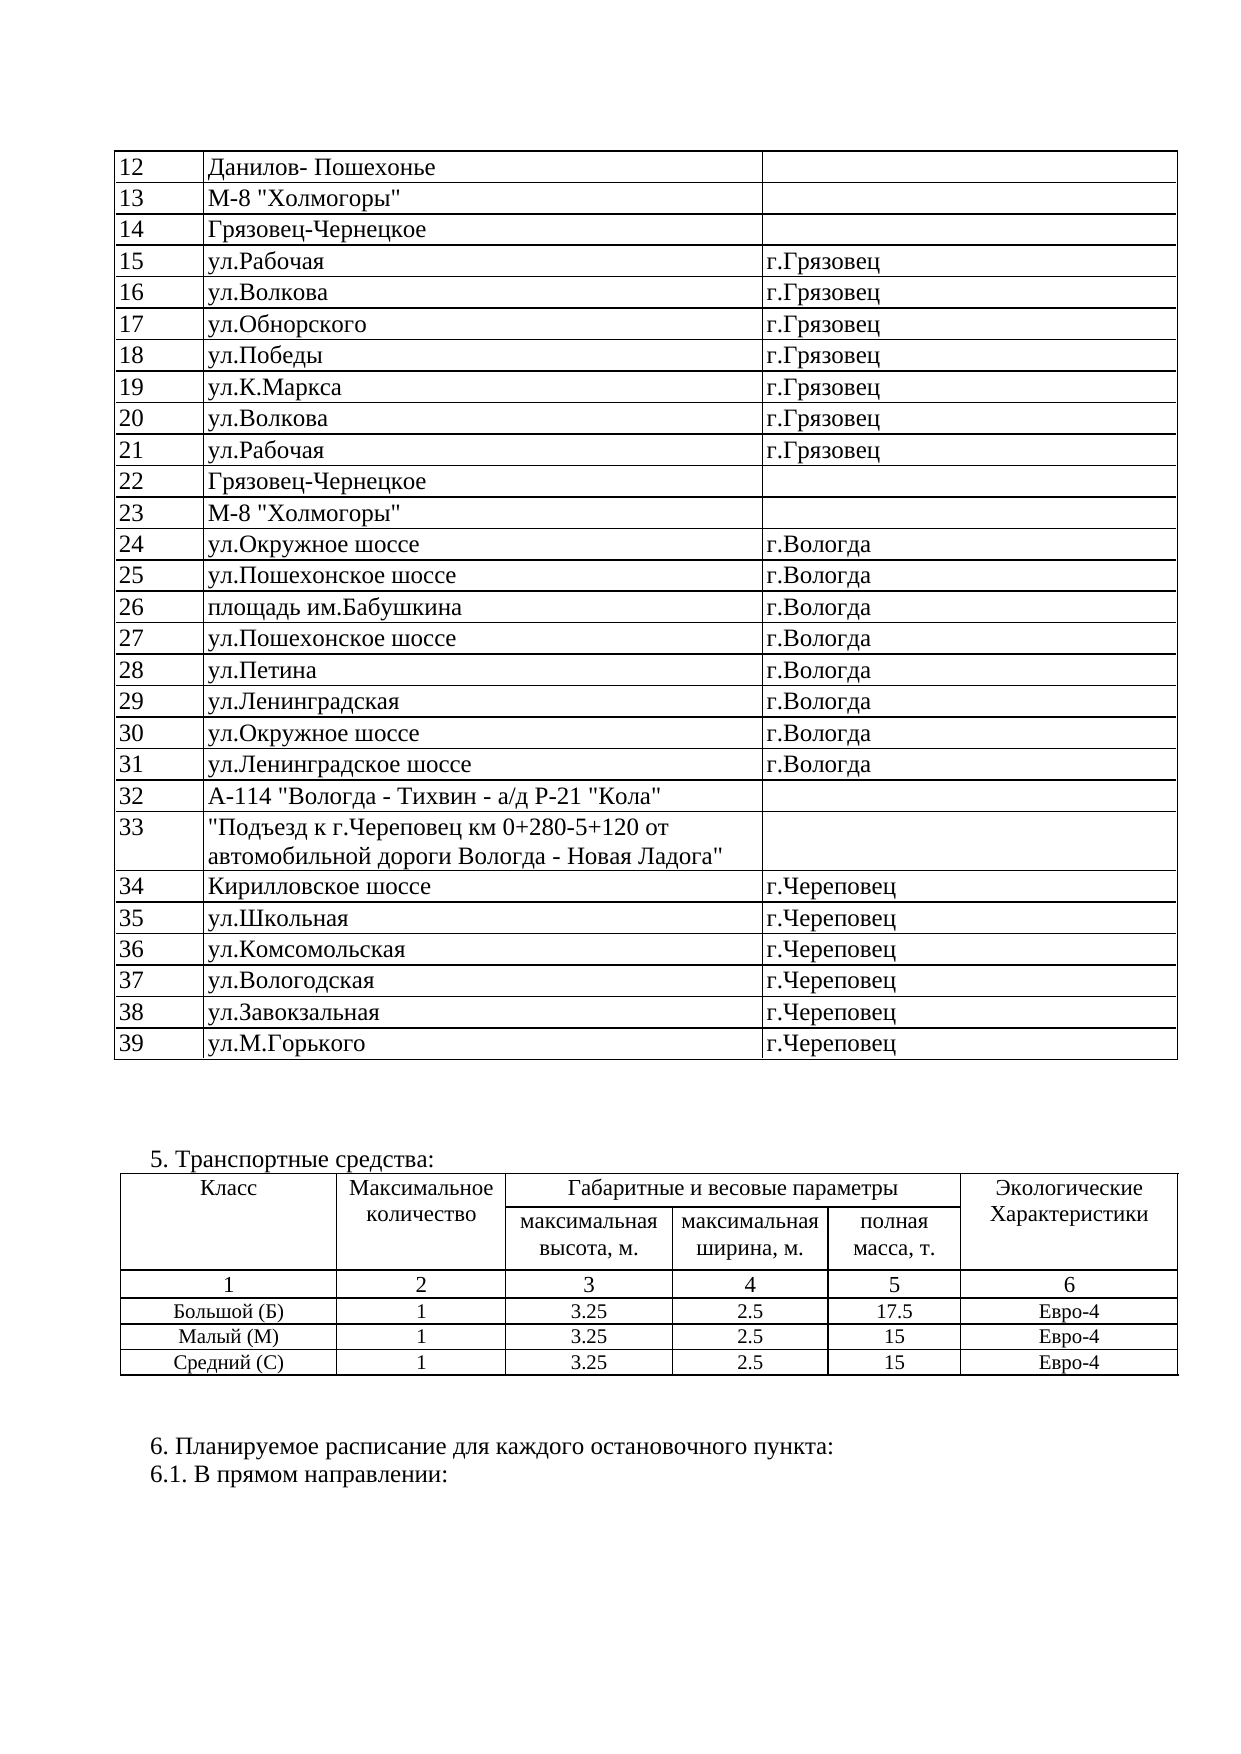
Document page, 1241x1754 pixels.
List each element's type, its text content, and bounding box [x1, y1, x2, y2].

table_cell 6 [961, 1271, 1177, 1297]
table_cell 4 [673, 1271, 827, 1297]
table_cell [763, 496, 1177, 527]
table_cell 16 [115, 277, 203, 307]
table_cell [763, 779, 1177, 811]
table_cell г.Череповец [763, 1027, 1177, 1058]
table_cell г.Грязовец [763, 339, 1177, 370]
table_cell ул.Победы [204, 340, 762, 370]
table_cell Кирилловское шоссе [204, 871, 762, 901]
table_cell ул.Петина [204, 655, 762, 685]
table_cell г.Грязовец [763, 402, 1177, 433]
table_cell М-8 "Холмогоры" [204, 183, 762, 213]
table_cell г.Череповец [763, 870, 1177, 901]
table_cell г.Череповец [763, 933, 1177, 964]
table_cell ул.Окружное шоссе [204, 718, 762, 748]
table_cell 38 [115, 997, 203, 1027]
table_cell г.Вологда [763, 528, 1177, 559]
table_cell Евро-4 [961, 1299, 1177, 1323]
table_cell ул.Пошехонское шоссе [204, 623, 762, 653]
table_cell 15 [829, 1350, 960, 1374]
table_cell г.Вологда [763, 559, 1177, 590]
table_cell Евро-4 [961, 1325, 1177, 1348]
table_cell 32 [115, 780, 203, 811]
table_cell 27 [115, 623, 203, 653]
table_cell ул.Рабочая [204, 435, 762, 464]
table_cell 2.5 [673, 1325, 827, 1348]
table_cell 3 [506, 1271, 672, 1297]
table_cell Грязовец-Чернецкое [204, 466, 762, 496]
table_cell 19 [115, 371, 203, 402]
table_cell г.Вологда [763, 748, 1177, 779]
table_cell 21 [115, 434, 203, 464]
table_cell 1 [337, 1350, 505, 1374]
table_cell 14 [115, 214, 203, 244]
table_cell площадь им.Бабушкина [204, 592, 762, 622]
text 6. Планируемое расписание для каждого остановочного пункта: [150, 1431, 1090, 1459]
table_cell 17 [115, 308, 203, 339]
table_cell 28 [115, 654, 203, 685]
table_cell 2 [337, 1271, 505, 1297]
table_cell г.Вологда [763, 590, 1177, 622]
table_cell М-8 "Холмогоры" [204, 498, 762, 527]
table_cell 33 [115, 812, 203, 870]
table_cell 25 [115, 560, 203, 590]
table_header Габаритные и весовые параметры [506, 1174, 960, 1206]
table_cell [763, 152, 1177, 181]
text 6.1. В прямом направлении: [150, 1459, 1090, 1488]
table_cell [763, 181, 1177, 213]
table_cell г.Вологда [763, 653, 1177, 685]
table_cell 22 [115, 466, 203, 496]
table_cell г.Вологда [763, 622, 1177, 653]
table_cell 12 [115, 152, 203, 181]
table_cell г.Череповец [763, 996, 1177, 1027]
table_cell 15 [829, 1325, 960, 1348]
table_cell полная масса, т. [829, 1208, 960, 1269]
table_cell ул.Волкова [204, 403, 762, 433]
table_cell 35 [115, 902, 203, 933]
table_cell [763, 465, 1177, 496]
table_header Экологические Характеристики [961, 1174, 1177, 1269]
table_cell 37 [115, 965, 203, 996]
table_header Максимальное количество [337, 1174, 505, 1269]
table_cell г.Грязовец [763, 276, 1177, 307]
text 5. Транспортные средства: [150, 1144, 1090, 1173]
table_cell ул.Ленинградское шоссе [204, 749, 762, 779]
table_cell 1 [337, 1299, 505, 1323]
table_cell ул.М.Горького [204, 1029, 762, 1058]
table_cell 3.25 [506, 1350, 672, 1374]
table_cell ул.Комсомольская [204, 934, 762, 964]
table_cell А-114 "Вологда - Тихвин - а/д Р-21 "Кола" [204, 781, 762, 811]
table_cell 2.5 [673, 1350, 827, 1374]
table_cell 17.5 [829, 1299, 960, 1323]
table_cell ул.Школьная [204, 903, 762, 933]
table_cell 2.5 [673, 1299, 827, 1323]
table_cell 20 [115, 403, 203, 433]
table_cell 34 [115, 871, 203, 901]
table_header Класс [121, 1174, 336, 1269]
table_cell ул.Обнорского [204, 309, 762, 339]
table_cell 1 [121, 1271, 336, 1297]
table_cell г.Грязовец [763, 433, 1177, 464]
table_cell 5 [829, 1271, 960, 1297]
table_cell 1 [337, 1325, 505, 1348]
table_cell г.Череповец [763, 901, 1177, 933]
table_cell Средний (С) [121, 1350, 336, 1374]
table_cell 24 [115, 529, 203, 559]
table_cell г.Вологда [763, 685, 1177, 716]
table_cell 13 [115, 183, 203, 213]
table_cell [763, 213, 1177, 244]
table_cell 18 [115, 340, 203, 370]
table_cell г.Грязовец [763, 307, 1177, 339]
table_cell Евро-4 [961, 1350, 1177, 1374]
table_cell г.Грязовец [763, 370, 1177, 402]
table_cell максимальная высота, м. [506, 1208, 672, 1269]
table_cell Большой (Б) [121, 1299, 336, 1323]
table_cell 30 [115, 717, 203, 748]
table_cell 36 [115, 934, 203, 964]
table_cell Данилов- Пошехонье [204, 152, 762, 181]
table_cell ул.Завокзальная [204, 997, 762, 1027]
table_cell ул.К.Маркса [204, 372, 762, 402]
table_cell ул.Окружное шоссе [204, 529, 762, 559]
table_cell Малый (М) [121, 1325, 336, 1348]
table_cell ул.Пошехонское шоссе [204, 561, 762, 590]
table_cell Грязовец-Чернецкое [204, 215, 762, 244]
table_cell максимальная ширина, м. [673, 1208, 827, 1269]
table_cell 3.25 [506, 1299, 672, 1323]
table_cell 3.25 [506, 1325, 672, 1348]
table_cell ул.Вологодская [204, 966, 762, 996]
table_cell 29 [115, 686, 203, 716]
table_cell "Подъезд к г.Череповец км 0+280-5+120 от автомобильной дороги Вологда - Новая Ладога" [204, 812, 762, 870]
table_cell г.Череповец [763, 964, 1177, 996]
table_cell 39 [115, 1028, 203, 1058]
table_cell [763, 811, 1177, 870]
table_cell 26 [115, 591, 203, 622]
table_cell г.Грязовец [763, 244, 1177, 276]
table_cell ул.Рабочая [204, 246, 762, 276]
table_cell 15 [115, 245, 203, 276]
table_cell ул.Волкова [204, 277, 762, 307]
table_cell ул.Ленинградская [204, 686, 762, 716]
table_cell 31 [115, 749, 203, 779]
table_cell 23 [115, 497, 203, 527]
table_cell г.Вологда [763, 716, 1177, 748]
